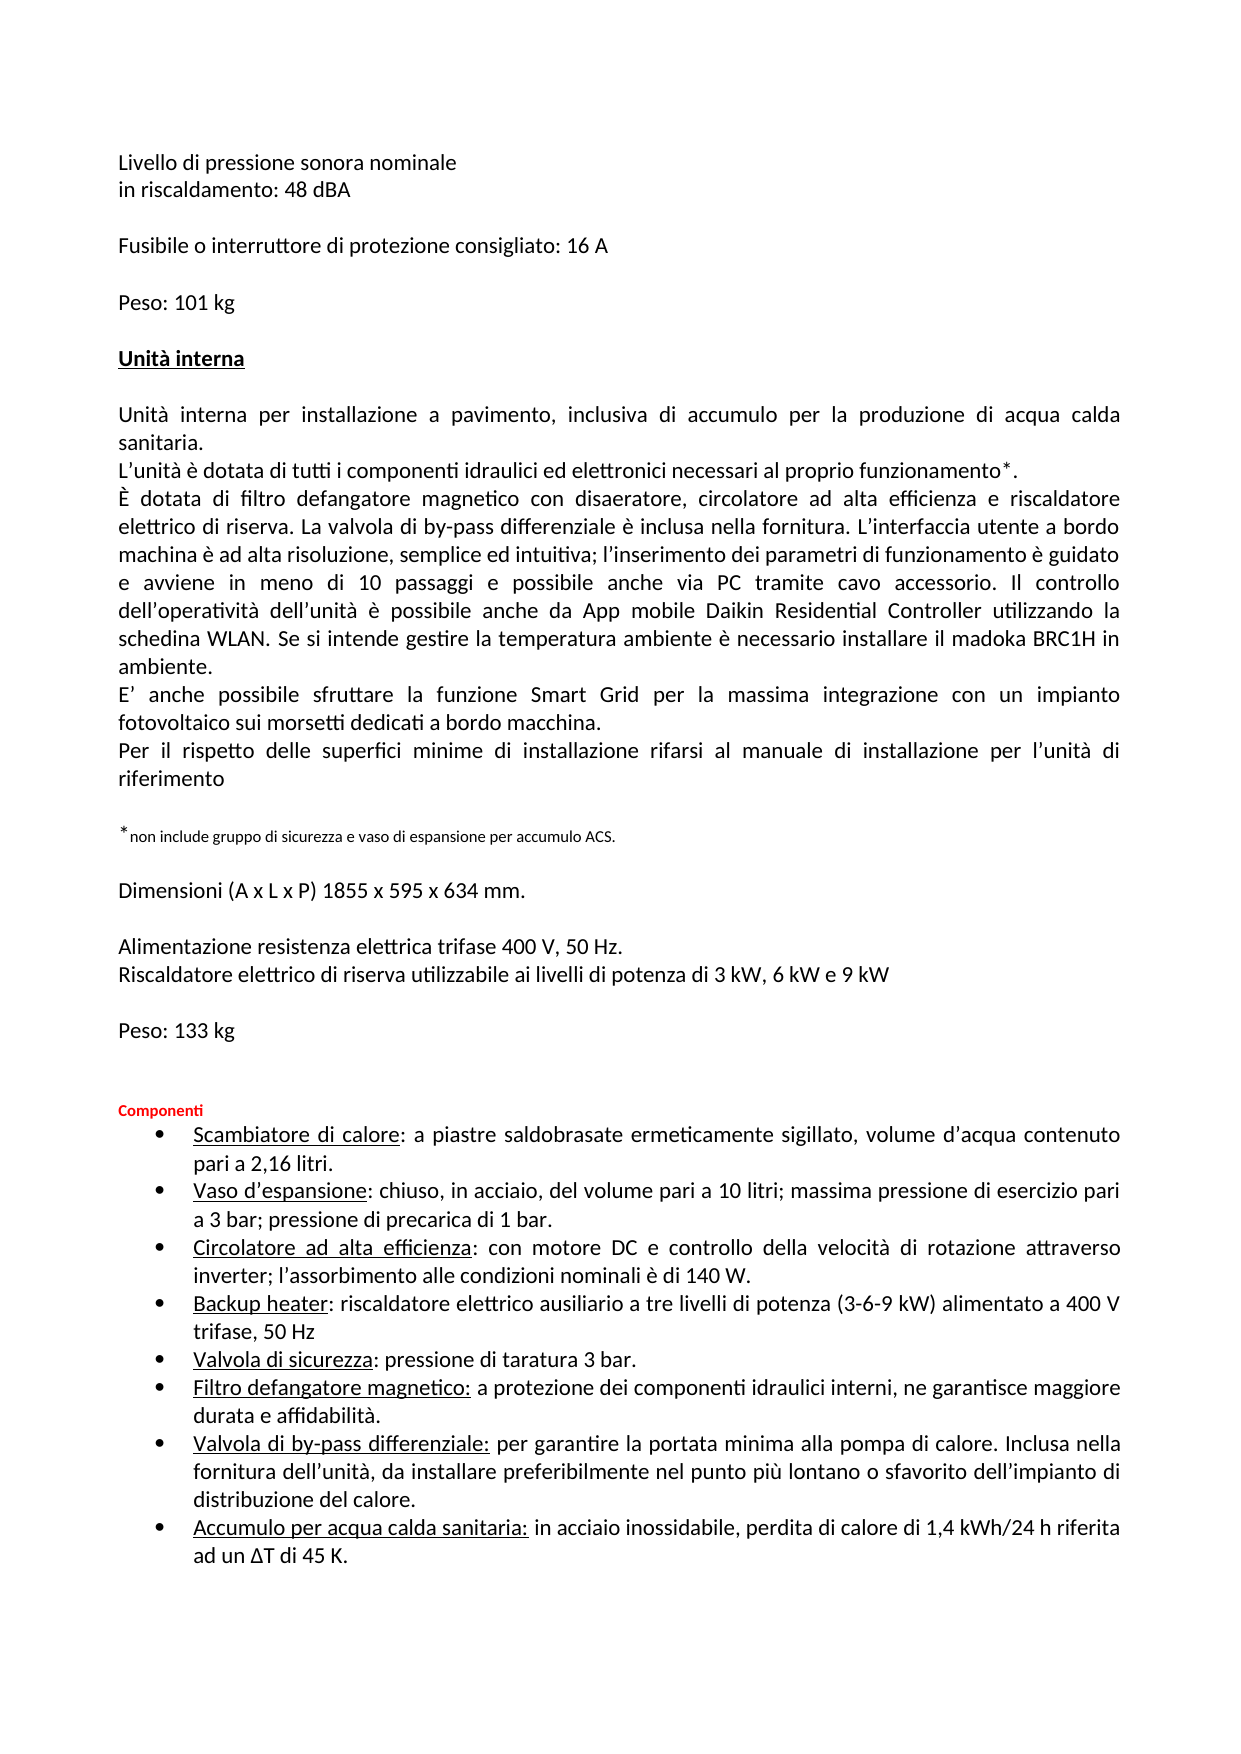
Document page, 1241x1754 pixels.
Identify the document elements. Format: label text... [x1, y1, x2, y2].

list Valvola di by-pass differenziale: per garantire la portata minima alla pompa di calore. Inclusa nella fornitura dell’unità, da installare preferibilmente nel punto più lontano o sfavorito dell’impianto di distribuzione del calore. [156, 1429, 1122, 1513]
text Unità interna [118, 344, 1122, 372]
text Riscaldatore elettrico di riserva utilizzabile ai livelli di potenza di 3 kW, 6 kW e 9 kW [118, 960, 1122, 988]
text E’ anche possibile sfruttare la funzione Smart Grid per la massima integrazione con un impianto fotovoltaico sui morsetti dedicati a bordo macchina. [118, 680, 1122, 736]
text Componenti [118, 1100, 1122, 1121]
list Accumulo per acqua calda sanitaria: in acciaio inossidabile, perdita di calore di 1,4 kWh/24 h riferita ad un ΔT di 45 K. [156, 1513, 1122, 1569]
list Filtro defangatore magnetico: a protezione dei componenti idraulici interni, ne garantisce maggiore durata e affidabilità. [156, 1373, 1122, 1429]
text È dotata di filtro defangatore magnetico con disaeratore, circolatore ad alta efficienza e riscaldatore elettrico di riserva. La valvola di by-pass differenziale è inclusa nella fornitura. L’interfaccia utente a bordo machina è ad alta risoluzione, semplice ed intuitiva; l’inserimento dei parametri di funzionamento è guidato e avviene in meno di 10 passaggi e possibile anche via PC tramite cavo accessorio. Il controllo dell’operatività dell’unità è possibile anche da App mobile Daikin Residential Controller utilizzando la schedina WLAN. Se si intende gestire la temperatura ambiente è necessario installare il madoka BRC1H in ambiente. [118, 484, 1122, 680]
text Alimentazione resistenza elettrica trifase 400 V, 50 Hz. [118, 932, 1122, 960]
list Valvola di sicurezza: pressione di taratura 3 bar. [156, 1345, 1122, 1373]
text Unità interna per installazione a pavimento, inclusiva di accumulo per la produzione di acqua calda sanitaria. [118, 400, 1122, 456]
text Fusibile o interruttore di protezione consigliato: 16 A [118, 232, 1122, 260]
text Dimensioni (A x L x P) 1855 x 595 x 634 mm. [118, 876, 1122, 904]
text in riscaldamento: 48 dBA [118, 176, 1122, 204]
list Vaso d’espansione: chiuso, in acciaio, del volume pari a 10 litri; massima pressione di esercizio pari a 3 bar; pressione di precarica di 1 bar. [156, 1177, 1122, 1233]
text Per il rispetto delle superfici minime di installazione rifarsi al manuale di installazione per l’unità di riferimento [118, 736, 1122, 792]
text *non include gruppo di sicurezza e vaso di espansione per accumulo ACS. [118, 820, 1122, 848]
text Peso: 101 kg [118, 288, 1122, 316]
list Backup heater: riscaldatore elettrico ausiliario a tre livelli di potenza (3-6-9 kW) alimentato a 400 V trifase, 50 Hz [156, 1289, 1122, 1345]
text Peso: 133 kg [118, 1016, 1122, 1044]
text Livello di pressione sonora nominale [118, 148, 1122, 176]
list Scambiatore di calore: a piastre saldobrasate ermeticamente sigillato, volume d’acqua contenuto pari a 2,16 litri. [156, 1121, 1122, 1177]
list Circolatore ad alta efficienza: con motore DC e controllo della velocità di rotazione attraverso inverter; l’assorbimento alle condizioni nominali è di 140 W. [156, 1233, 1122, 1289]
text L’unità è dotata di tutti i componenti idraulici ed elettronici necessari al proprio funzionamento*. [118, 456, 1122, 484]
